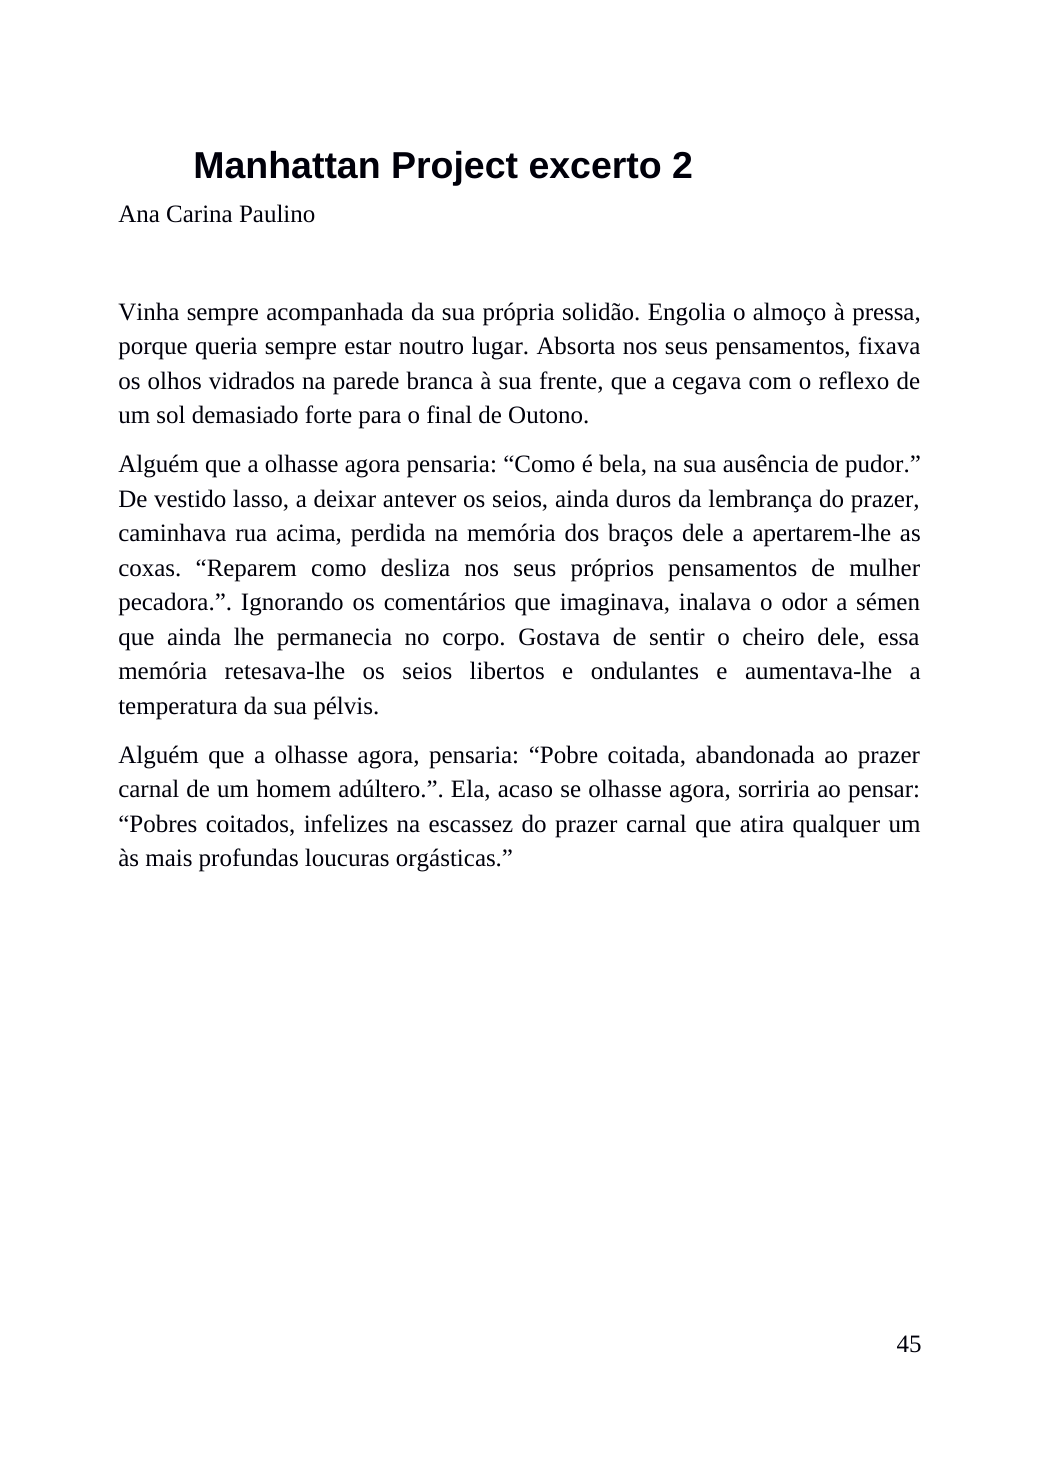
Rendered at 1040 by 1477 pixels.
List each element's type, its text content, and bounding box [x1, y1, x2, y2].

text Alguém que a olhasse agora, pensaria: “Pobre coitada, abandonada ao prazer carnal de um homem adúltero.”. Ela, acaso se olhasse agora, sorriria ao pensar: “Pobres coitados, infelizes na escassez do prazer carnal que atira qualquer um às mais profundas loucuras orgásticas.” [118, 740, 921, 872]
text Vinha sempre acompanhada da sua própria solidão. Engolia o almoço à pressa, porque queria sempre estar noutro lugar. Absorta nos seus pensamentos, fixava os olhos vidrados na parede branca à sua frente, que a cegava com o reflexo de um sol demasiado forte para o final de Outono. [118, 297, 921, 429]
subtitle Manhattan Project excerto 2 [118, 143, 921, 186]
text Alguém que a olhasse agora pensaria: “Como é bela, na sua ausência de pudor.” De vestido lasso, a deixar antever os seios, ainda duros da lembrança do prazer, caminhava rua acima, perdida na memória dos braços dele a apertarem-lhe as coxas. “Reparem como desliza nos seus próprios pensamentos de mulher pecadora.”. Ignorando os comentários que imaginava, inalava o odor a sémen que ainda lhe permanecia no corpo. Gostava de sentir o cheiro dele, essa memória retesava-lhe os seios libertos e ondulantes e aumentava-lhe a temperatura da sua pélvis. [118, 449, 921, 719]
text Ana Carina Paulino [118, 199, 921, 227]
